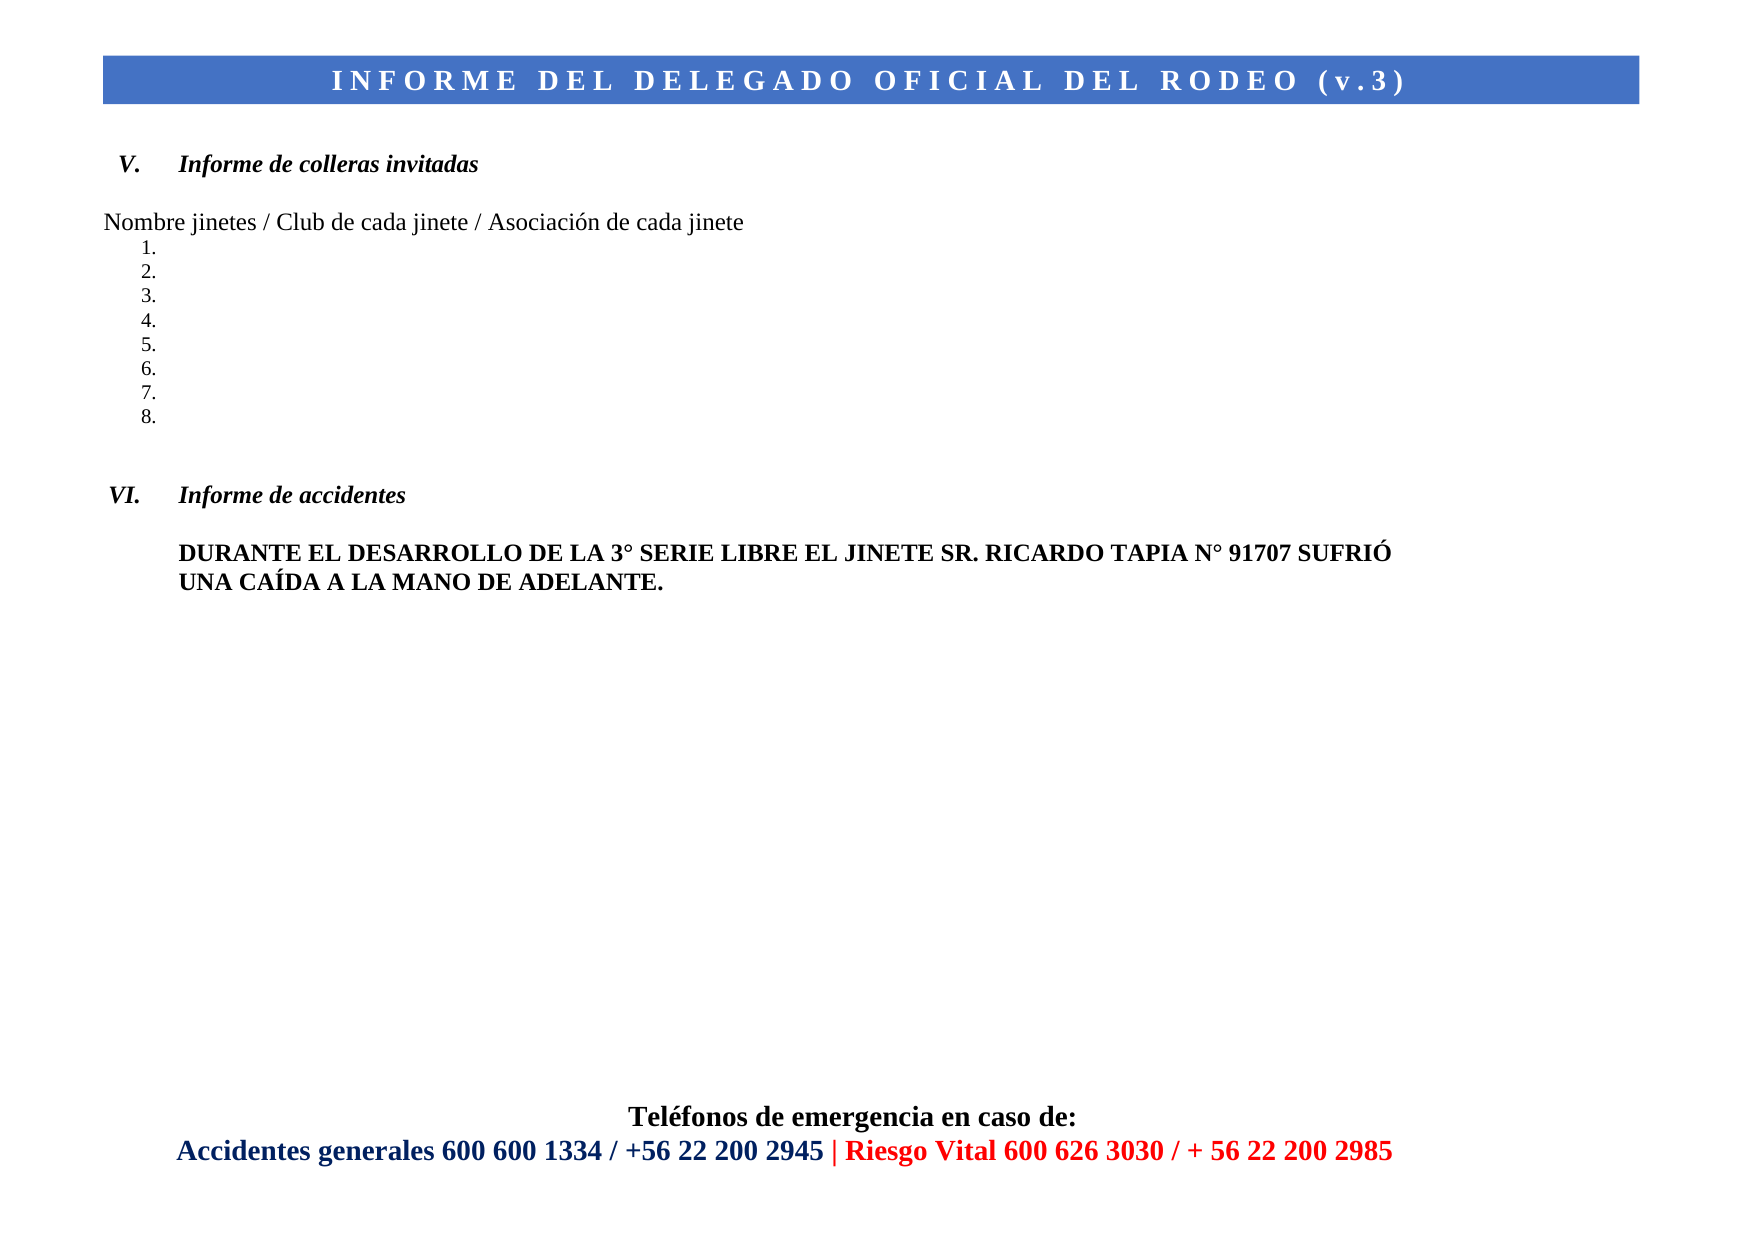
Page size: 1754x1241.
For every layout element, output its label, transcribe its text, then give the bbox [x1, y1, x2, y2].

list Informe de accidentes [141, 481, 1433, 509]
text Nombre jinetes / Club de cada jinete / Asociación de cada jinete [103, 207, 1433, 235]
list Informe de colleras invitadas [141, 149, 1433, 178]
text DURANTE EL DESARROLLO DE LA 3° SERIE LIBRE EL JINETE SR. RICARDO TAPIA N° 91707 SUFRIÓ UNA CAÍDA A LA MANO DE ADELANTE. [178, 538, 1433, 596]
